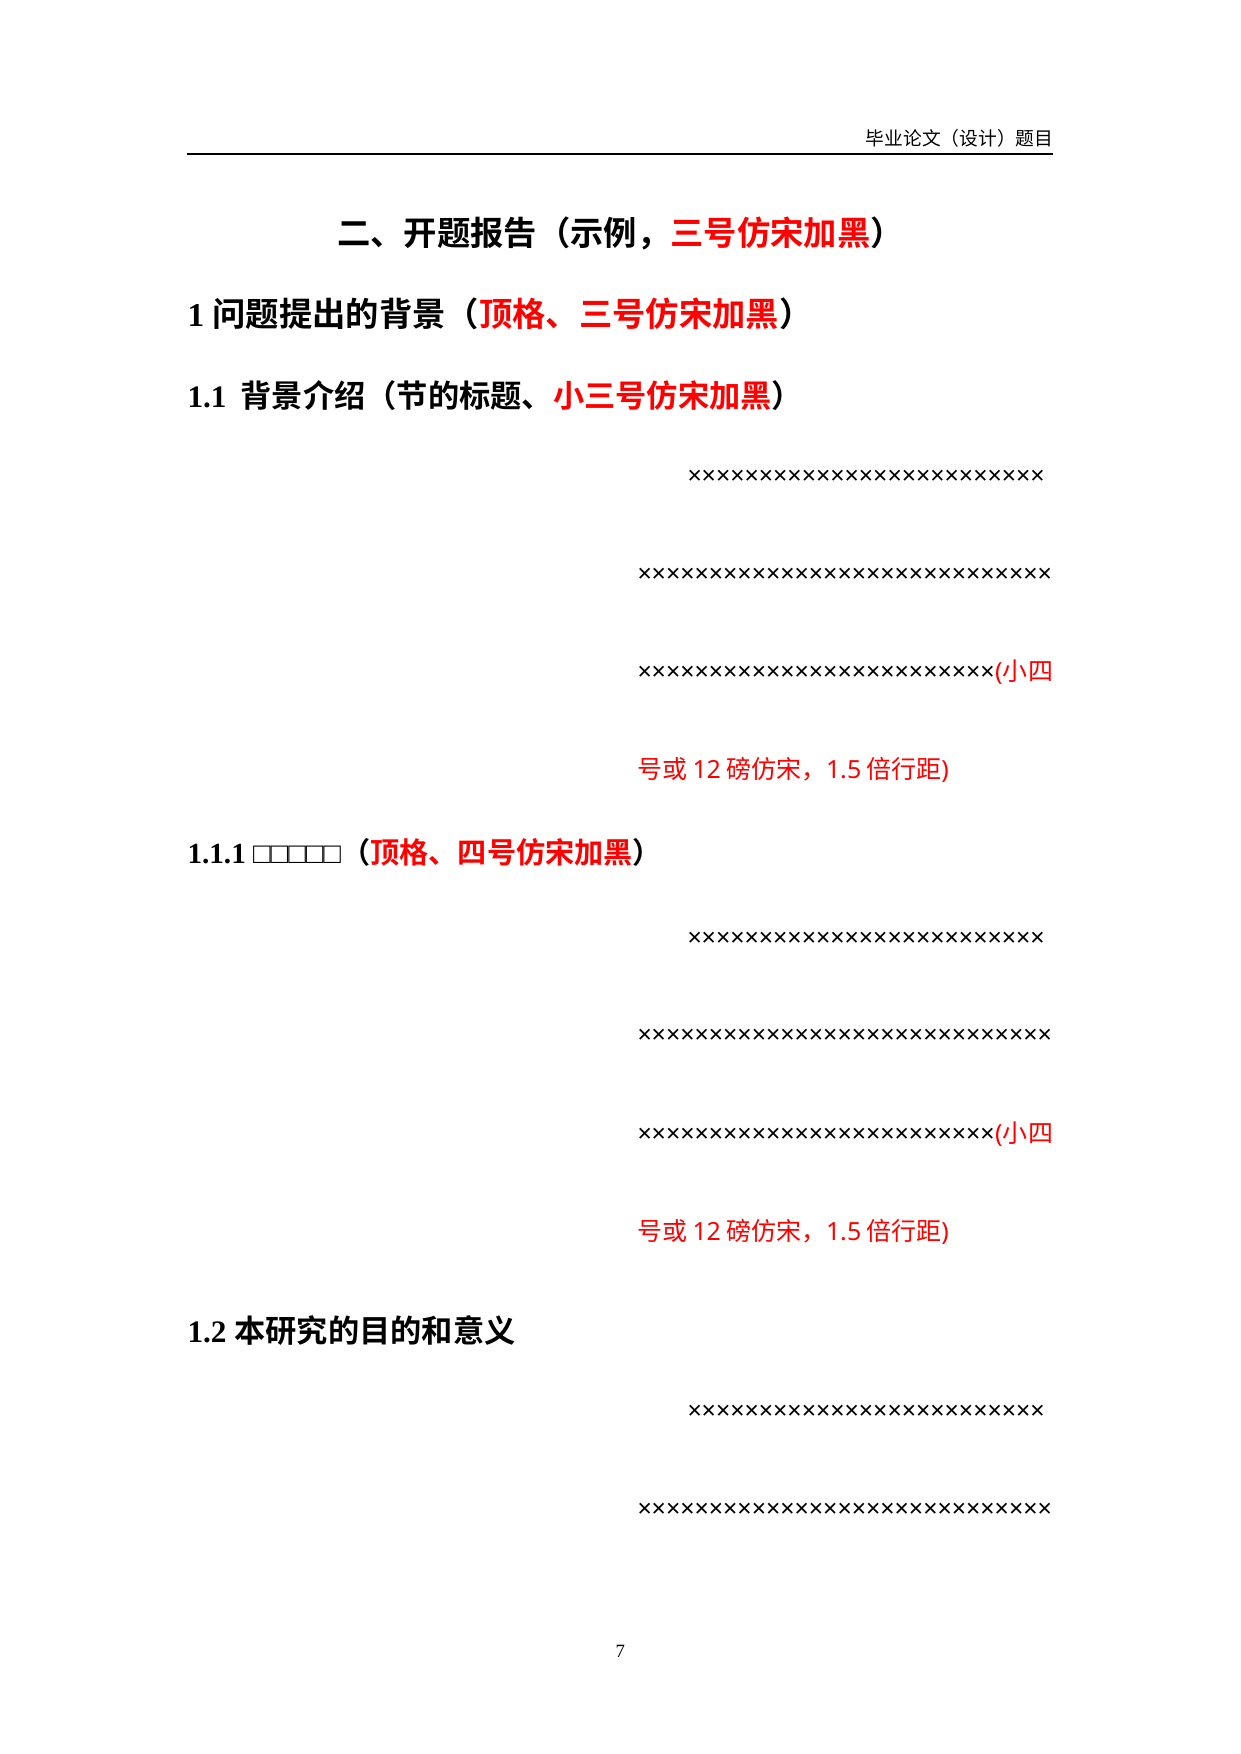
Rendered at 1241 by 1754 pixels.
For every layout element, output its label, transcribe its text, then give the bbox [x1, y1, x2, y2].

subtitle 1.2 本研究的目的和意义 [187, 1296, 1053, 1361]
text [637, 904, 1053, 1262]
subtitle 背景介绍（节的标题、小三号仿宋加黑） [187, 361, 1053, 426]
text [637, 1377, 1053, 1540]
subtitle 二、开题报告（示例，三号仿宋加黑） [187, 199, 1053, 264]
subtitle 1 问题提出的背景（顶格、三号仿宋加黑） [187, 280, 1053, 345]
subtitle 1.1.1 □□□□□（顶格、四号仿宋加黑） [187, 818, 1053, 883]
text ×××××××××××××××××××××××××××××××××××××××××××××××××××××××××××××××××××××××××××××××(小四号或仿宋，1.5倍行距) [637, 442, 1053, 800]
